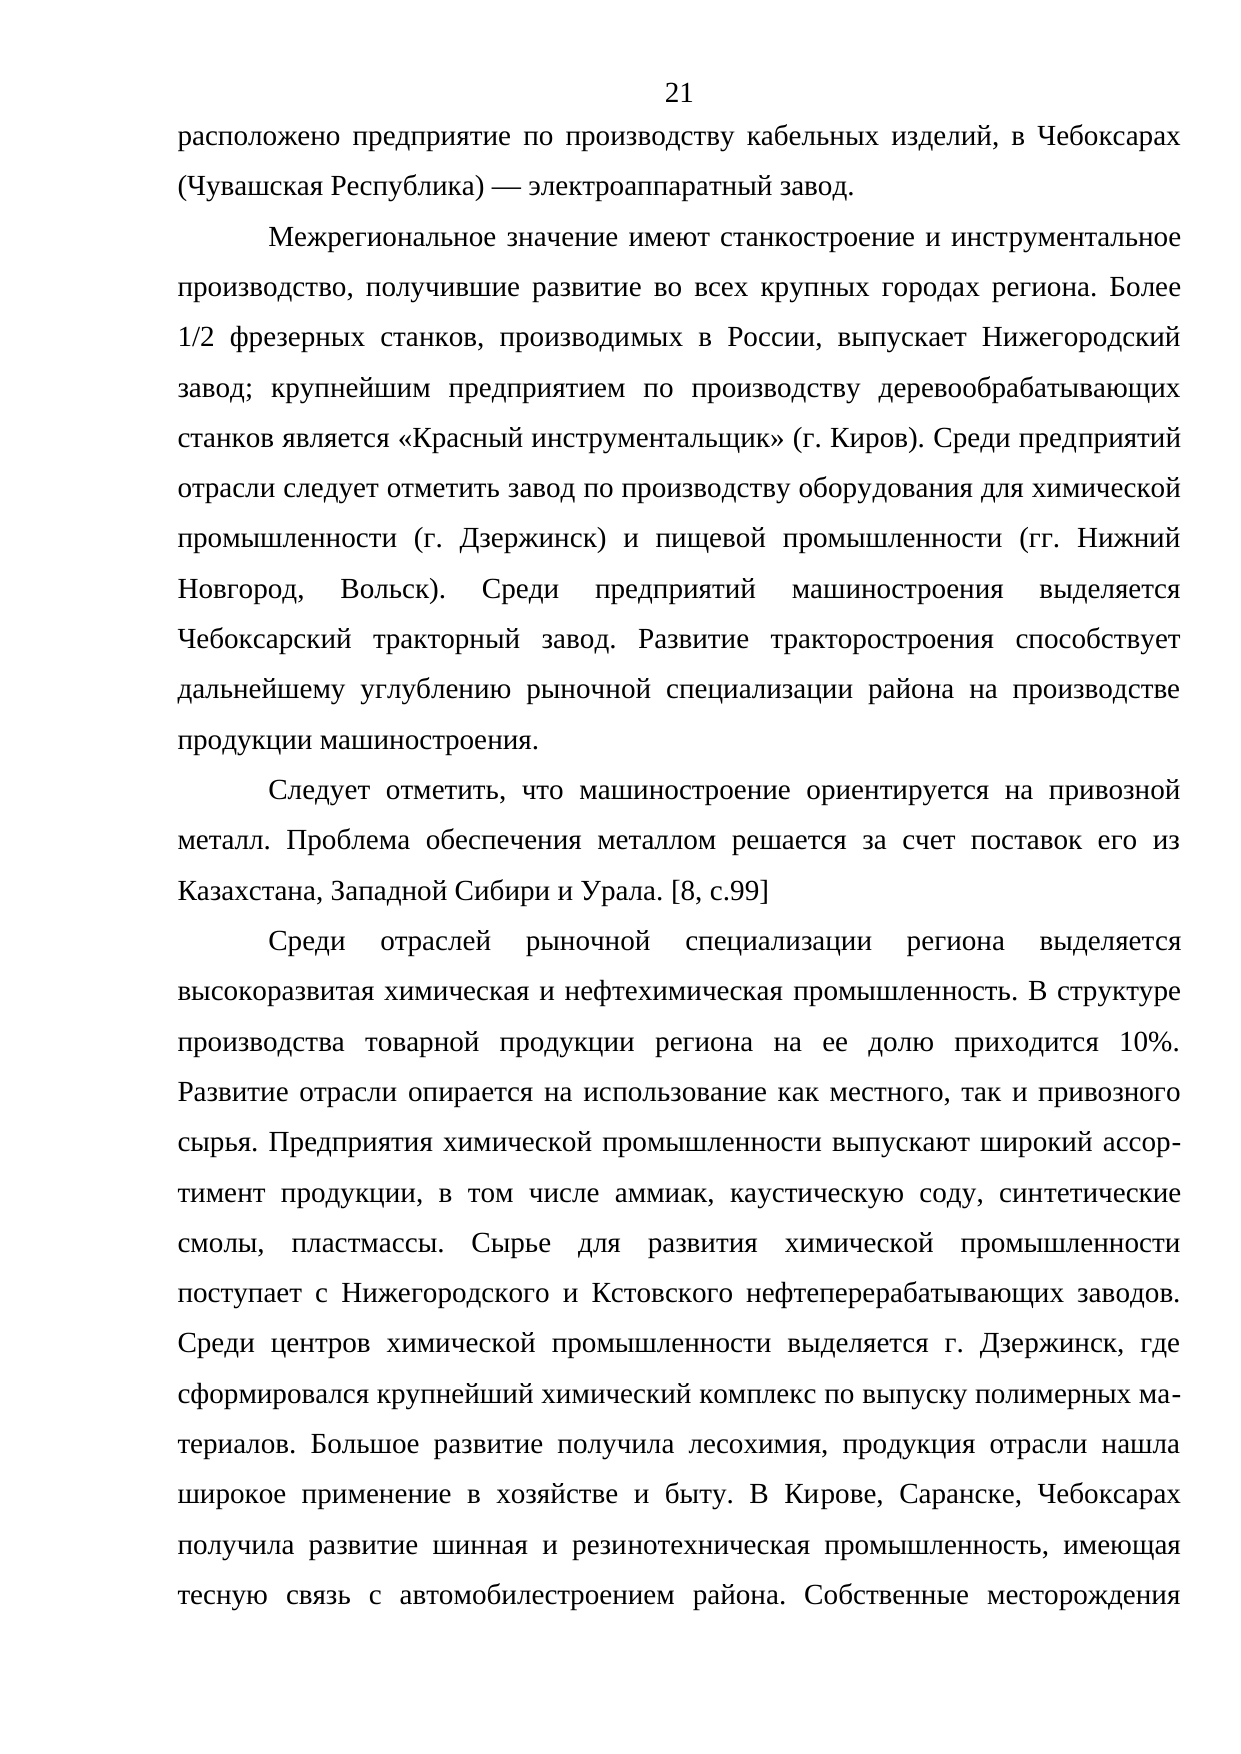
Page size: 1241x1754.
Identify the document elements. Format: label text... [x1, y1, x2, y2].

text Межрегиональное значение имеют станкостроение и инструментальное производство, получившие развитие во всех крупных городах региона. Более 1/2 фрезерных станков, производимых в России, выпускает Нижегородский завод; крупнейшим предприятием по производству деревообрабатывающих станков является «Красный инструментальщик» (г. Киров). Среди предприятий отрасли следует отметить завод по производству оборудования для химической промышленности (г. Дзержинск) и пищевой промышленности (гг. Нижний Новгород, Вольск). Среди предприятий машиностроения выделяется Чебоксарский тракторный завод. Развитие тракторостроения способствует дальнейшему углублению рыночной специализации района на производстве продукции машиностроения. [177, 219, 1181, 755]
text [177, 923, 1181, 1611]
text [177, 118, 1181, 202]
text Следует отметить, что машиностроение ориентируется на привозной металл. Проблема обеспечения металлом решается за счет поставок его из Казахстана, Западной Сибири и Урала. [8, с.99] [177, 772, 1181, 906]
